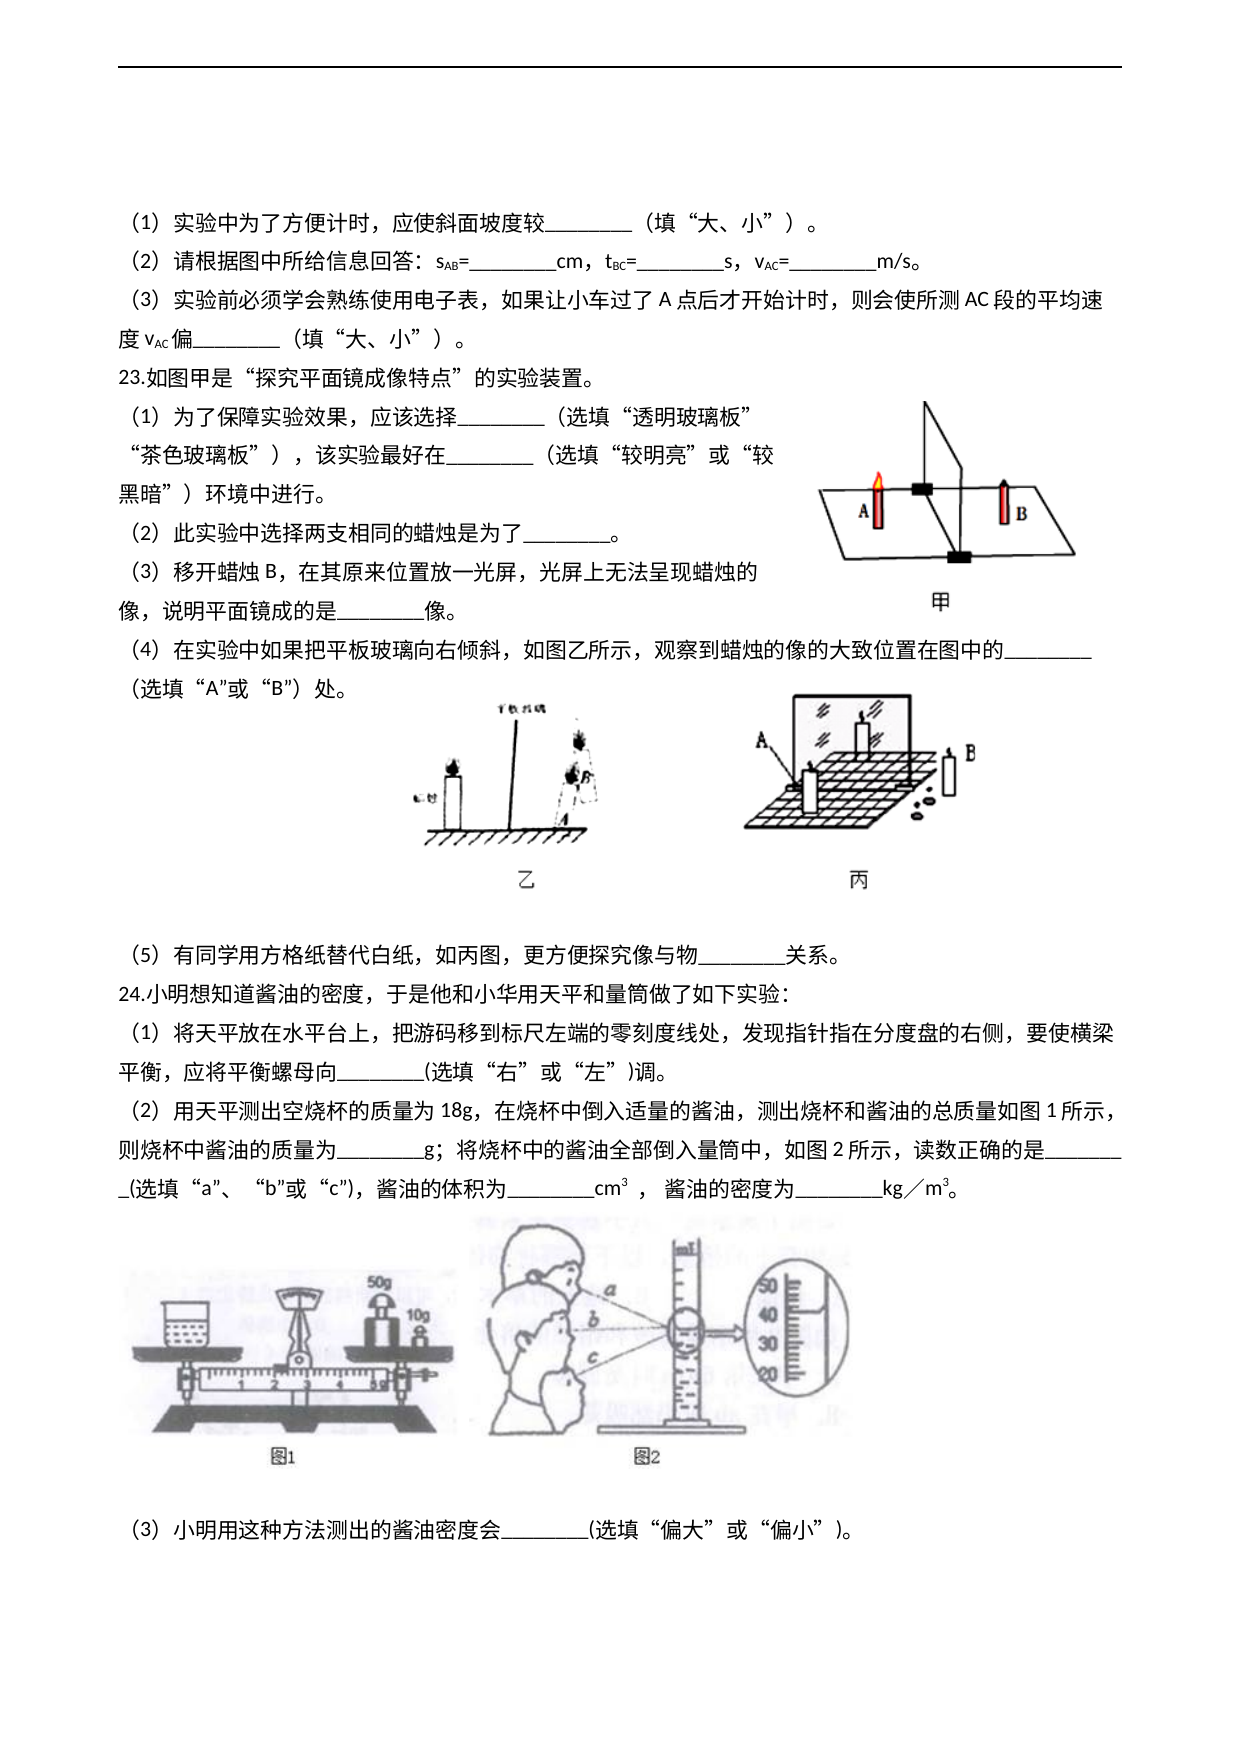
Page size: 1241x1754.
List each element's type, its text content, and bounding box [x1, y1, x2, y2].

text （4）在实验中如果把平板玻璃向右倾斜，如图乙所示，观察到蜡烛的像的大致位置在图中的________（选填“A”或“B”）处。 [118, 632, 1122, 743]
picture [384, 697, 646, 892]
text （1）实验中为了方便计时，应使斜面坡度较________（填“大、小”）。 [118, 205, 1122, 238]
text （2）用天平测出空烧杯的质量为18g，在烧杯中倒入适量的酱油，测出烧杯和酱油的总质量如图1所示，则烧杯中酱油的质量为________g；将烧杯中的酱油全部倒入量筒中，如图2所示，读数正确的是________(选填“a”、“b”或“c”)，酱油的体积为________cm3 ， 酱油的密度为________kg／m3。 [118, 1093, 1122, 1204]
text （1）为了保障实验效果，应该选择________（选填“透明玻璃板”“茶色玻璃板”），该实验最好在________（选填“较明亮”或“较黑暗”）环境中进行。 [118, 399, 1122, 509]
text （1）将天平放在水平台上，把游码移到标尺左端的零刻度线处，发现指针指在分度盘的右侧，要使横梁平衡，应将平衡螺母向________(选填“右”或“左”)调。 [118, 1016, 1122, 1087]
text （3）移开蜡烛B，在其原来位置放一光屏，光屏上无法呈现蜡烛的像，说明平面镜成的是________像。 [118, 554, 1122, 626]
picture [726, 686, 976, 892]
text （2）此实验中选择两支相同的蜡烛是为了________。 [118, 516, 811, 548]
text （3）小明用这种方法测出的酱油密度会________(选填“偏大”或“偏小”)。 [118, 1512, 1122, 1545]
picture [118, 1212, 854, 1485]
picture [811, 401, 1136, 614]
text 23.如图甲是“探究平面镜成像特点”的实验装置。 [118, 360, 1122, 393]
text （2）请根据图中所给信息回答：sAB=________cm，tBC=________s，vAC=________m/s。 [118, 244, 1122, 276]
text （5）有同学用方格纸替代白纸，如丙图，更方便探究像与物________关系。 [118, 938, 1122, 971]
text （3）实验前必须学会熟练使用电子表，如果让小车过了A点后才开始计时，则会使所测AC段的平均速度vAC偏________（填“大、小”）。 [118, 283, 1122, 354]
text 24.小明想知道酱油的密度，于是他和小华用天平和量筒做了如下实验： [118, 977, 1122, 1009]
